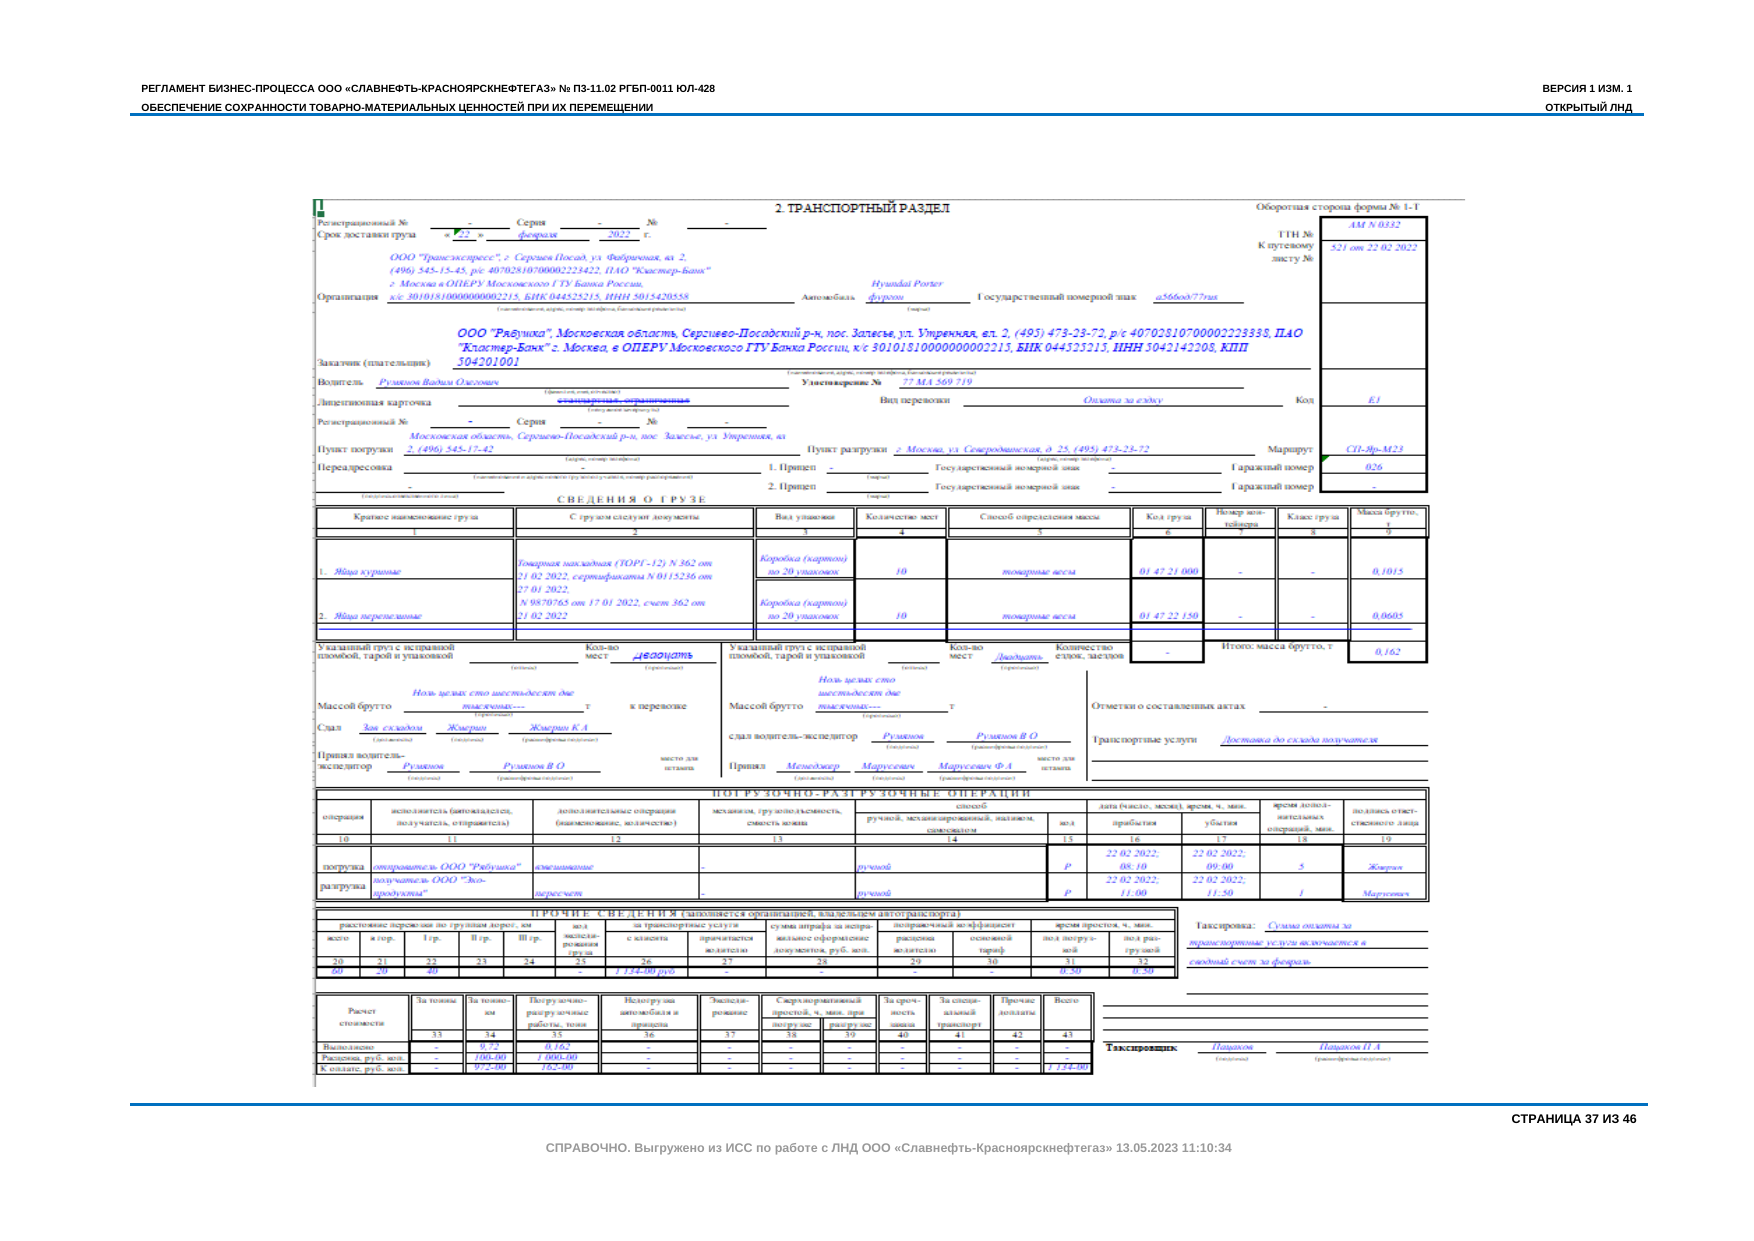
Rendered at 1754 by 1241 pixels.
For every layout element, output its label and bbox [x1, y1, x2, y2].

picture [312, 199, 1466, 1087]
